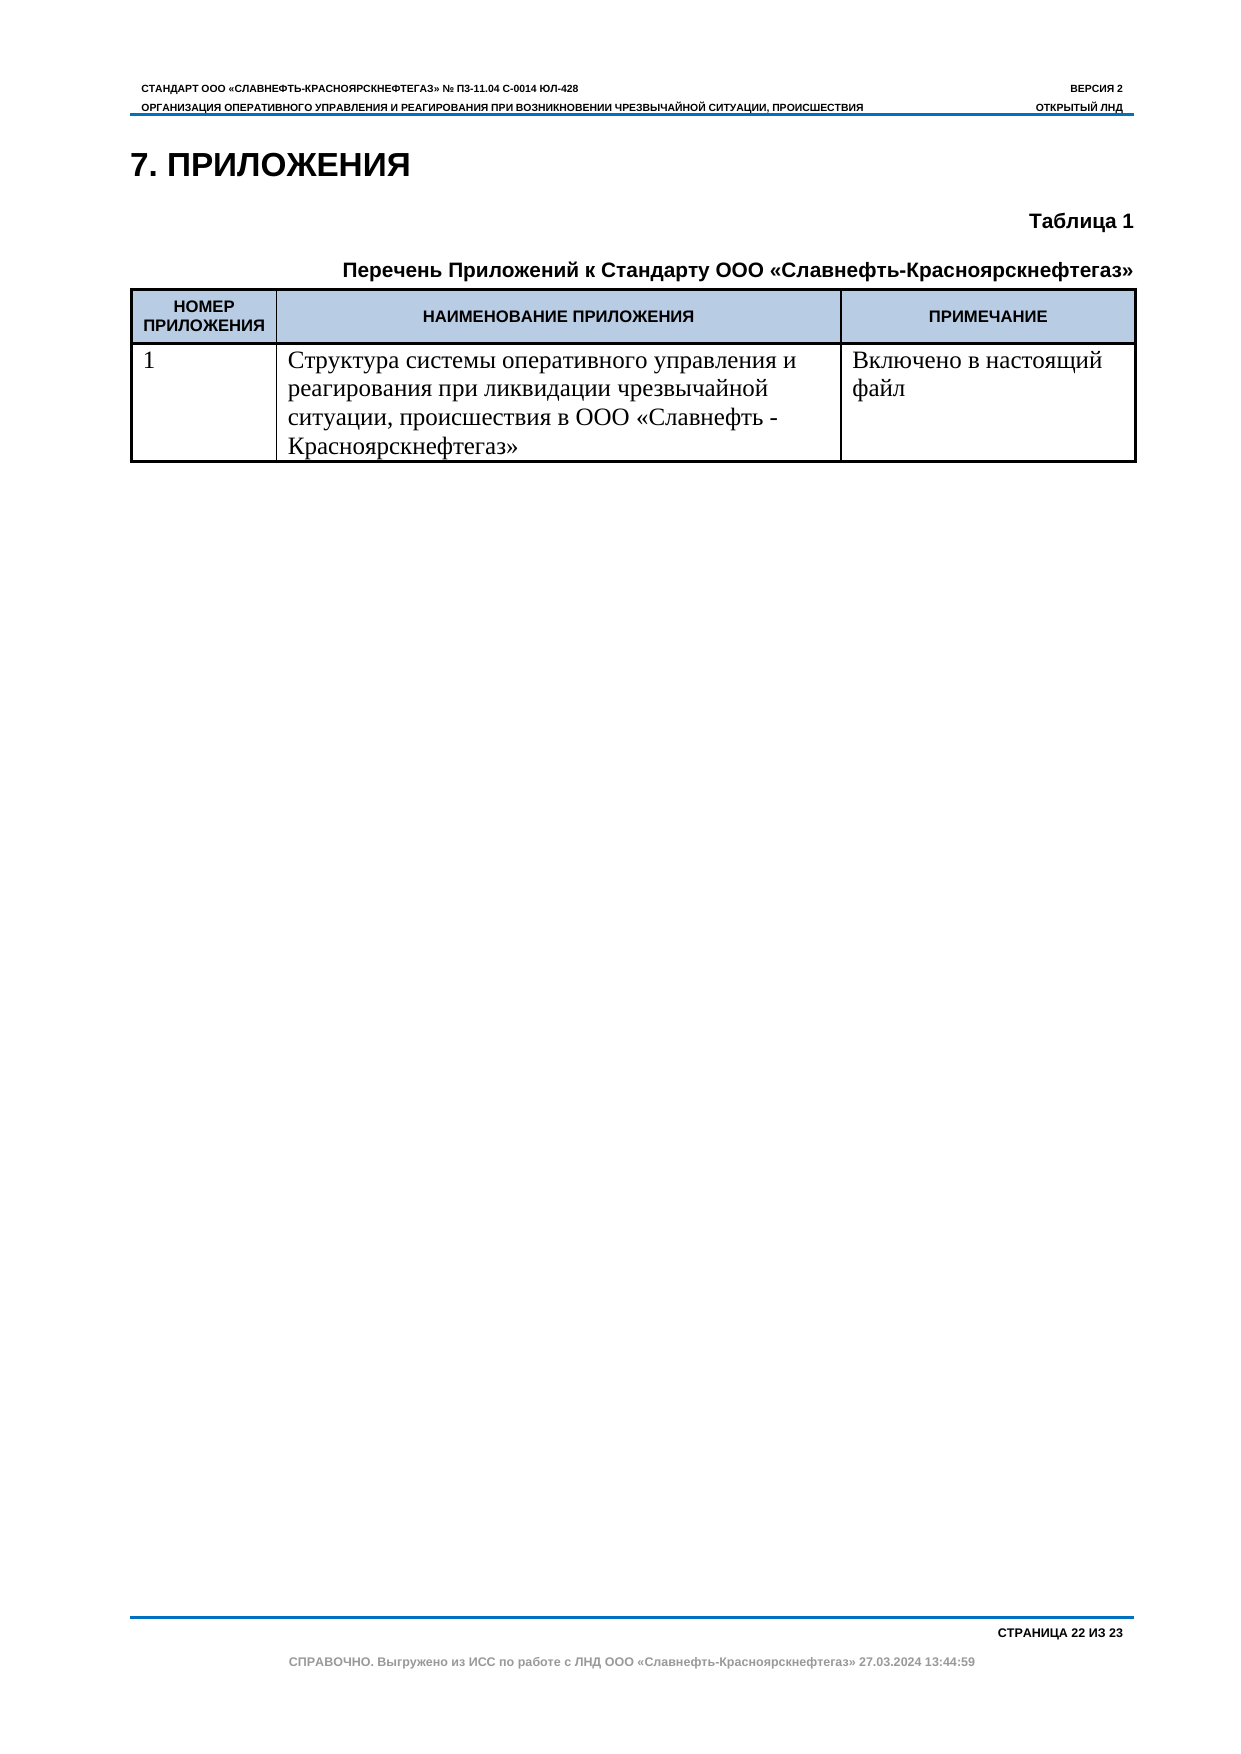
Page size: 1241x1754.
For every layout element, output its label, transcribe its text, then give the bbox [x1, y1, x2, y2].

table_header ПРИМЕЧАНИЕ [842, 291, 1134, 342]
text Таблица 1 [130, 208, 1134, 232]
text Перечень Приложений к Стандарту ООО «Славнефть-Красноярскнефтегаз» [130, 257, 1134, 281]
table_cell Включено в настоящий файл [842, 345, 1134, 460]
table_cell Структура системы оперативного управления и реагирования при ликвидации чрезвычайной ситуации, происшествия в ООО «Славнефть - Красноярскнефтегаз» [277, 345, 840, 460]
table_header НОМЕР ПРИЛОЖЕНИЯ [133, 291, 276, 342]
subtitle 7. ПРИЛОЖЕНИЯ [130, 145, 1134, 183]
table_header НАИМЕНОВАНИЕ ПРИЛОЖЕНИЯ [277, 291, 840, 342]
table_cell 1 [133, 345, 276, 460]
